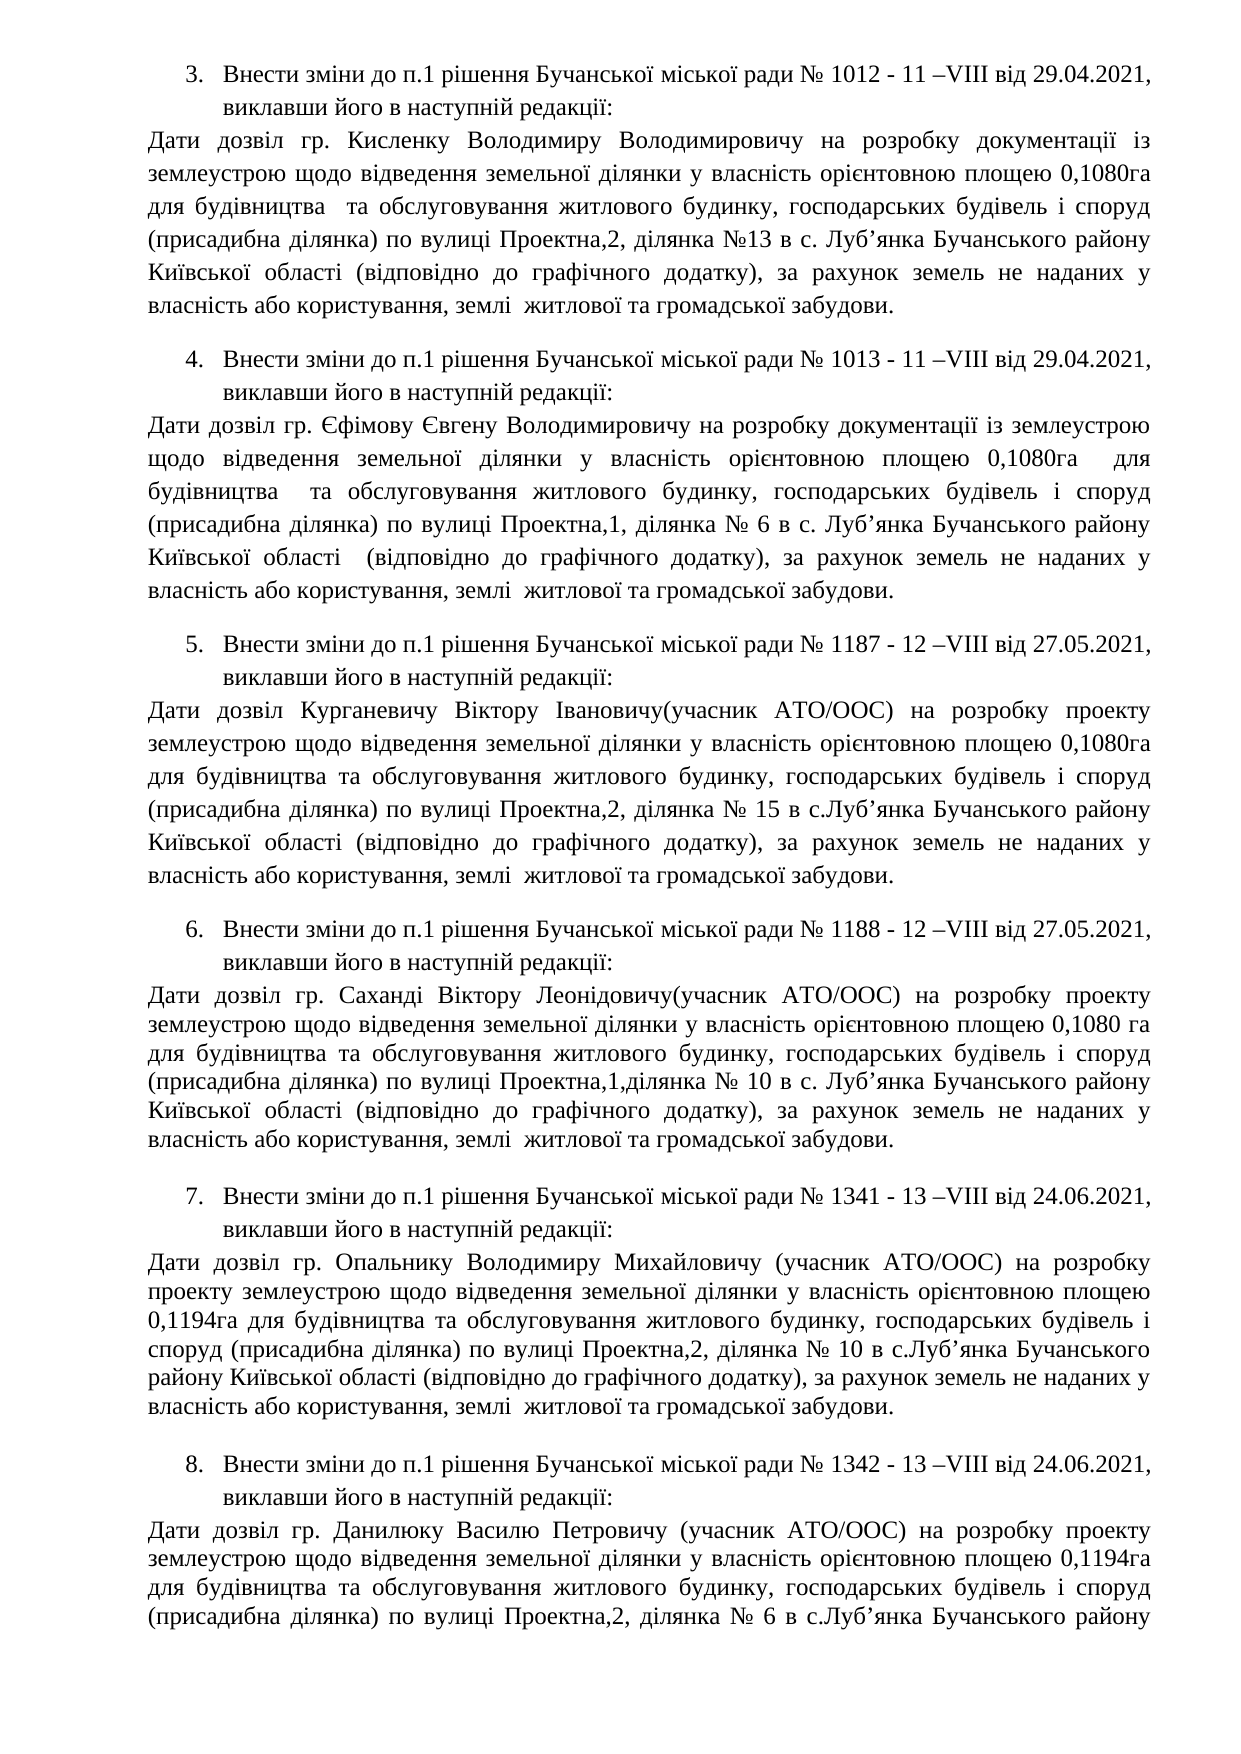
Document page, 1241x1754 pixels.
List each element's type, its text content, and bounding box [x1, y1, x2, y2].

list Внести зміни до п.1 рішення Бучанської міської ради № 1341 - 13 –VІІІ від 24.06.2021, виклавши його в наступній редакції: [185, 1181, 1152, 1243]
list Внести зміни до п.1 рішення Бучанської міської ради № 1342 - 13 –VІІІ від 24.06.2021, виклавши його в наступній редакції: [185, 1449, 1152, 1511]
list Внести зміни до п.1 рішення Бучанської міської ради № 1188 - 12 –VІІІ від 27.05.2021, виклавши його в наступній редакції: [185, 914, 1152, 976]
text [148, 1515, 1152, 1630]
list Внести зміни до п.1 рішення Бучанської міської ради № 1012 - 11 –VІІІ від 29.04.2021, виклавши його в наступній редакції: [185, 59, 1152, 121]
text Дати дозвіл гр. Єфімову Євгену Володимировичу на розробку документації із землеустрою щодо відведення земельної ділянки у власність орієнтовною площею 0,1080га для будівництва та обслуговування житлового будинку, господарських будівель і споруд (присадибна ділянка) по вулиці Проектна,1, ділянка № 6 в с. Луб’янка Бучанського району Київської області (відповідно до графічного додатку), за рахунок земель не наданих у власність або користування, землі житлової та громадської забудови. [148, 410, 1152, 604]
text Дати дозвіл гр. Саханді Віктору Леонідовичу(учасник АТО/ООС) на розробку проекту землеустрою щодо відведення земельної ділянки у власність орієнтовною площею 0,1080 га для будівництва та обслуговування житлового будинку, господарських будівель і споруд (присадибна ділянка) по вулиці Проектна,1,ділянка № 10 в с. Луб’янка Бучанського району Київської області (відповідно до графічного додатку), за рахунок земель не наданих у власність або користування, землі житлової та громадської забудови. [148, 980, 1152, 1153]
text Дати дозвіл Курганевичу Віктору Івановичу(учасник АТО/ООС) на розробку проекту землеустрою щодо відведення земельної ділянки у власність орієнтовною площею 0,1080га для будівництва та обслуговування житлового будинку, господарських будівель і споруд (присадибна ділянка) по вулиці Проектна,2, ділянка № 15 в с.Луб’янка Бучанського району Київської області (відповідно до графічного додатку), за рахунок земель не наданих у власність або користування, землі житлової та громадської забудови. [148, 695, 1152, 889]
text Дати дозвіл гр. Опальнику Володимиру Михайловичу (учасник АТО/ООС) на розробку проекту землеустрою щодо відведення земельної ділянки у власність орієнтовною площею 0,1194га для будівництва та обслуговування житлового будинку, господарських будівель і споруд (присадибна ділянка) по вулиці Проектна,2, ділянка № 10 в с.Луб’янка Бучанського району Київської області (відповідно до графічного додатку), за рахунок земель не наданих у власність або користування, землі житлової та громадської забудови. [148, 1247, 1152, 1420]
text Дати дозвіл гр. Кисленку Володимиру Володимировичу на розробку документації із землеустрою щодо відведення земельної ділянки у власність орієнтовною площею 0,1080га для будівництва та обслуговування житлового будинку, господарських будівель і споруд (присадибна ділянка) по вулиці Проектна,2, ділянка №13 в с. Луб’янка Бучанського району Київської області (відповідно до графічного додатку), за рахунок земель не наданих у власність або користування, землі житлової та громадської забудови. [148, 125, 1152, 319]
list Внести зміни до п.1 рішення Бучанської міської ради № 1013 - 11 –VІІІ від 29.04.2021, виклавши його в наступній редакції: [185, 344, 1152, 406]
list Внести зміни до п.1 рішення Бучанської міської ради № 1187 - 12 –VІІІ від 27.05.2021, виклавши його в наступній редакції: [185, 629, 1152, 691]
